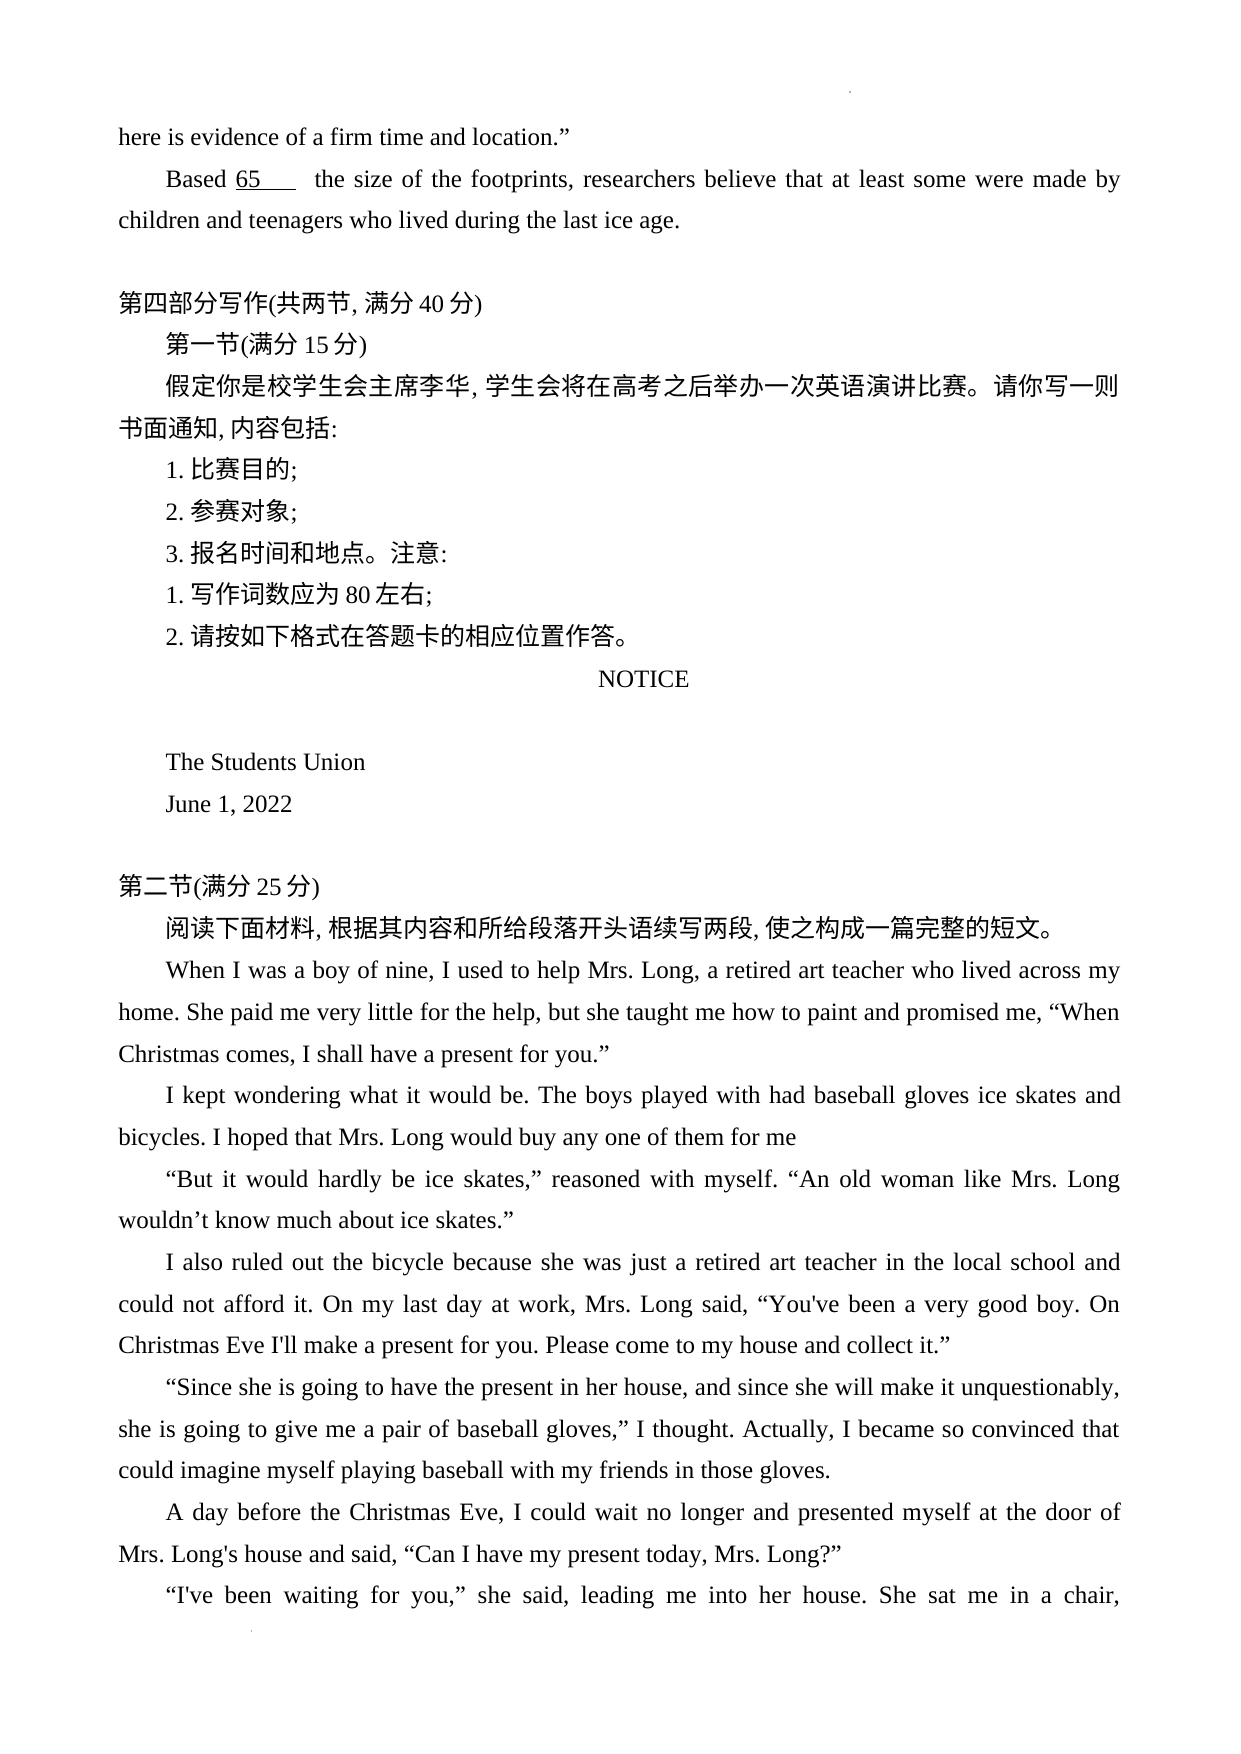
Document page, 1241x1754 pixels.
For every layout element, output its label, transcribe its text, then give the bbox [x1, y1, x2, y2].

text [118, 112, 1122, 154]
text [118, 1571, 1122, 1612]
text 阅读下面材料, 根据其内容和所给段落开头语续写两段, 使之构成一篇完整的短文。 [118, 904, 1122, 946]
text June 1, 2022 [118, 779, 1122, 821]
text I kept wondering what it would be. The boys played with had baseball gloves ice skates and bicycles. I hoped that Mrs. Long would buy any one of them for me [118, 1071, 1122, 1154]
text A day before the Christmas Eve, I could wait no longer and presented myself at the door of Mrs. Long's house and said, “Can I have my present today, Mrs. Long?” [118, 1487, 1122, 1571]
text “Since she is going to have the present in her house, and since she will make it unquestionably, she is going to give me a pair of baseball gloves,” I thought. Actually, I became so convinced that could imagine myself playing baseball with my friends in those gloves. [118, 1362, 1122, 1487]
text “But it would hardly be ice skates,” reasoned with myself. “An old woman like Mrs. Long wouldn’t know much about ice skates.” [118, 1154, 1122, 1237]
text 2. 请按如下格式在答题卡的相应位置作答。 [118, 612, 1122, 654]
text NOTICE [118, 654, 1122, 696]
text 假定你是校学生会主席李华, 学生会将在高考之后举办一次英语演讲比赛。请你写一则书面通知, 内容包括: [118, 362, 1122, 446]
text I also ruled out the bicycle because she was just a retired art teacher in the local school and could not afford it. On my last day at work, Mrs. Long said, “You've been a very good boy. On Christmas Eve I'll make a present for you. Please come to my house and collect it.” [118, 1237, 1122, 1362]
text 1. 比赛目的; [118, 446, 1122, 487]
text 第一节(满分15分) [118, 321, 1122, 362]
text 1. 写作词数应为80左右; [118, 571, 1122, 612]
text Based 65 the size of the footprints, researchers believe that at least some were made by children and teenagers who lived during the last ice age. [118, 154, 1122, 237]
text 第二节(满分25分) [118, 862, 1122, 904]
text 3. 报名时间和地点。注意: [118, 529, 1122, 571]
text 第四部分写作(共两节, 满分40分) [118, 279, 1122, 321]
text The Students Union [118, 737, 1122, 779]
text When I was a boy of nine, I used to help Mrs. Long, a retired art teacher who lived across my home. She paid me very little for the help, but she taught me how to paint and promised me, “When Christmas comes, I shall have a present for you.” [118, 946, 1122, 1071]
text 2. 参赛对象; [118, 487, 1122, 529]
